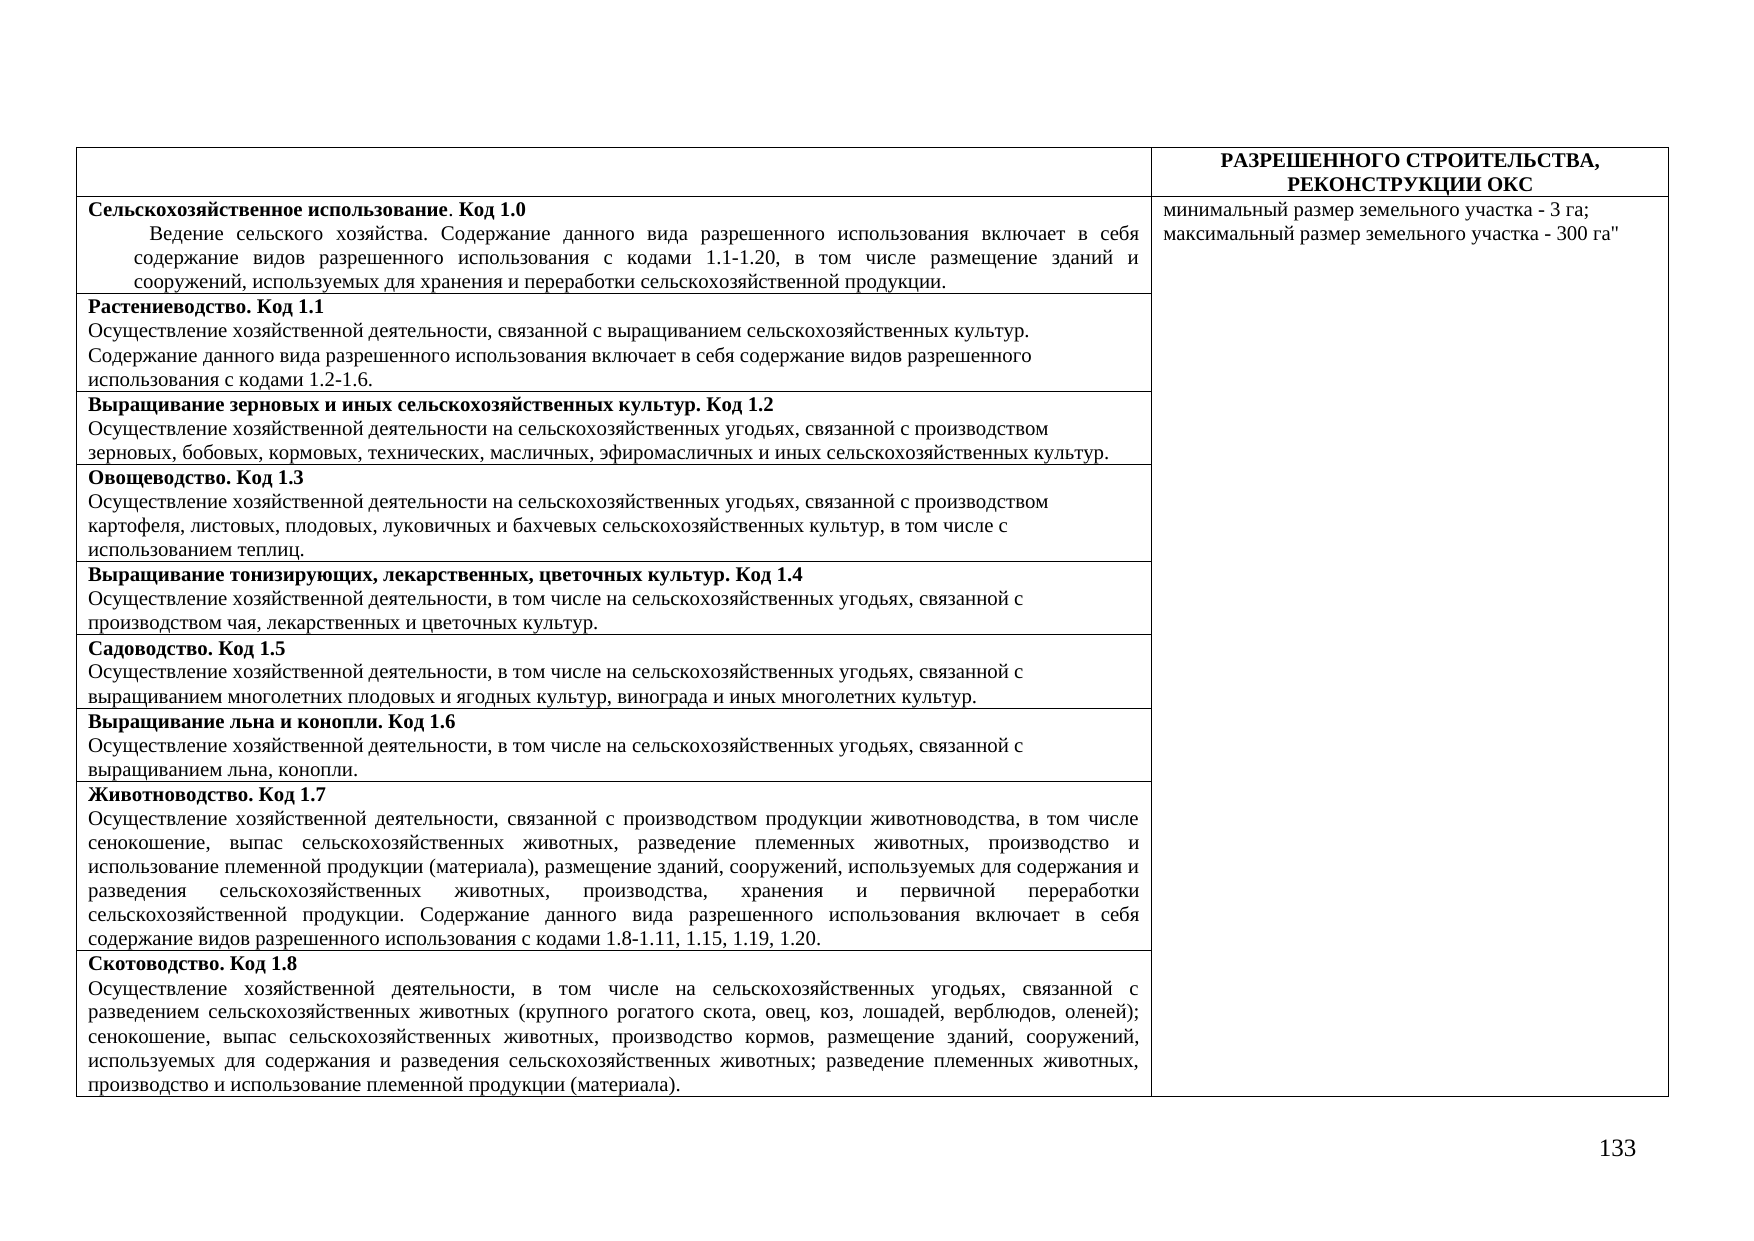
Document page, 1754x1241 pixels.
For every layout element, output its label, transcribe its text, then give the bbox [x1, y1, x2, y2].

table_cell Овощеводство. Код 1.3 Осуществление хозяйственной деятельности на сельскохозяйственных угодьях, связанной с производством картофеля, листовых, плодовых, луковичных и бахчевых сельскохозяйственных культур, в том числе с использованием теплиц. [77, 465, 1151, 561]
table_cell Выращивание зерновых и иных сельскохозяйственных культур. Код 1.2 Осуществление хозяйственной деятельности на сельскохозяйственных угодьях, связанной с производством зерновых, бобовых, кормовых, технических, масличных, эфиромасличных и иных сельскохозяйственных культур. [77, 392, 1151, 464]
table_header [1152, 148, 1668, 196]
table_cell Выращивание льна и конопли. Код 1.6 Осуществление хозяйственной деятельности, в том числе на сельскохозяйственных угодьях, связанной с выращиванием льна, конопли. [77, 709, 1151, 781]
table_cell минимальный размер земельного участка - 3 га; максимальный размер земельного участка - 300 га" [1152, 197, 1668, 1096]
table_cell Сельскохозяйственное использование. Код 1.0 Ведение сельского хозяйства. Содержание данного вида разрешенного использования включает в себя содержание видов разрешенного использования с кодами 1.1-1.20, в том числе размещение зданий и сооружений, используемых для хранения и переработки сельскохозяйственной продукции. [77, 197, 1151, 293]
table_cell Растениеводство. Код 1.1 Осуществление хозяйственной деятельности, связанной с выращиванием сельскохозяйственных культур. Содержание данного вида разрешенного использования включает в себя содержание видов разрешенного использования с кодами 1.2-1.6. [77, 294, 1151, 391]
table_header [77, 148, 1151, 196]
table_cell Скотоводство. Код 1.8 Осуществление хозяйственной деятельности, в том числе на сельскохозяйственных угодьях, связанной с разведением сельскохозяйственных животных (крупного рогатого скота, овец, коз, лошадей, верблюдов, оленей); сенокошение, выпас сельскохозяйственных животных, производство кормов, размещение зданий, сооружений, используемых для содержания и разведения сельскохозяйственных животных; разведение племенных животных, производство и использование племенной продукции (материала). [77, 951, 1151, 1096]
table_cell Садоводство. Код 1.5 Осуществление хозяйственной деятельности, в том числе на сельскохозяйственных угодьях, связанной с выращиванием многолетних плодовых и ягодных культур, винограда и иных многолетних культур. [77, 635, 1151, 708]
table_cell Животноводство. Код 1.7 Осуществление хозяйственной деятельности, связанной с производством продукции животноводства, в том числе сенокошение, выпас сельскохозяйственных животных, разведение племенных животных, производство и использование племенной продукции (материала), размещение зданий, сооружений, используемых для содержания и разведения сельскохозяйственных животных, производства, хранения и первичной переработки сельскохозяйственной продукции. Содержание данного вида разрешенного использования включает в себя содержание видов разрешенного использования с кодами 1.8-1.11, 1.15, 1.19, 1.20. [77, 782, 1151, 950]
table_cell Выращивание тонизирующих, лекарственных, цветочных культур. Код 1.4 Осуществление хозяйственной деятельности, в том числе на сельскохозяйственных угодьях, связанной с производством чая, лекарственных и цветочных культур. [77, 562, 1151, 634]
